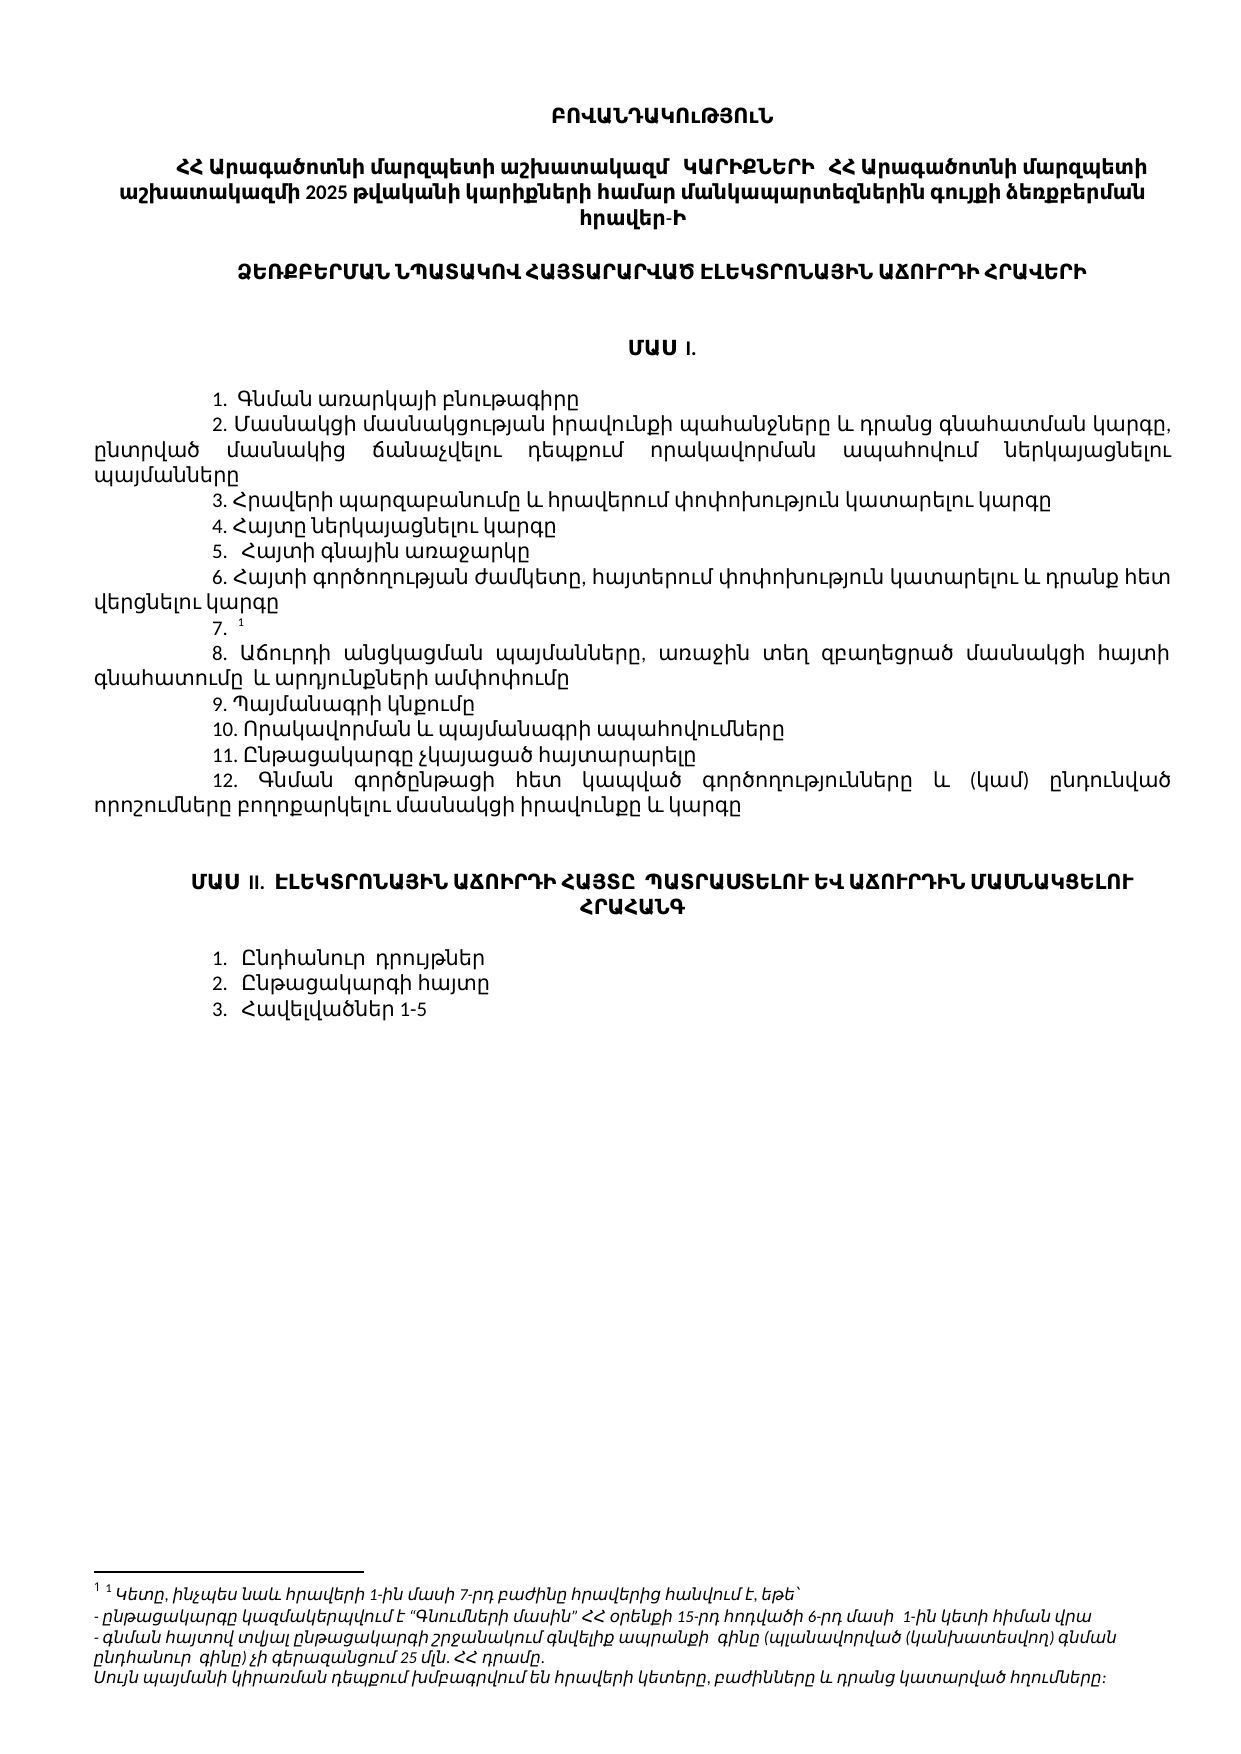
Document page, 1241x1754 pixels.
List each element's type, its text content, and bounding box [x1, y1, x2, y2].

text 12. Գնման գործընթացի հետ կապված գործողությունները և (կամ) ընդունված որոշումները բողոքարկելու մասնակցի իրավունքը և կարգը [94, 767, 1171, 818]
text 3. Հավելվածներ 1-5 [94, 996, 1171, 1021]
text 11. Ընթացակարգը չկայացած հայտարարելը [94, 742, 1171, 767]
text 3. Հրավերի պարզաբանումը և հրավերում փոփոխություն կատարելու կարգը [94, 488, 1171, 513]
text ՄԱՍ II. ԷԼԵԿՏՐՈՆԱՅԻՆ ԱՃՈԻՐԴԻ ՀԱՅՏԸ ՊԱՏՐԱՍՏԵԼՈՒ ԵՎ ԱՃՈՒՐԴԻՆ ՄԱՍՆԱԿՑԵԼՈՒ ՀՐԱՀԱՆԳ [94, 869, 1171, 920]
text ՁԵՌՔԲԵՐՄԱՆ ՆՊԱՏԱԿՈՎ ՀԱՅՏԱՐԱՐՎԱԾ ԷԼԵԿՏՐՈՆԱՅԻՆ ԱՃՈՒՐԴԻ ՀՐԱՎԵՐԻ [94, 259, 1171, 284]
text 2. Ընթացակարգի հայտը [94, 971, 1171, 996]
text 9. Պայմանագրի կնքումը [94, 691, 1171, 716]
text ՀՀ Արագածոտնի մարզպետի աշխատակազմ ԿԱՐԻՔՆԵՐԻ ՀՀ Արագածոտնի մարզպետի աշխատակազմի 2025 թվականի կարիքների համար մանկապարտեզներին գույքի ձեռքբերման հրավեր-Ի [94, 154, 1171, 230]
text 10. Որակավորման և պայմանագրի ապահովումները [94, 716, 1171, 742]
text 1. Գնման առարկայի բնութագիրը [94, 386, 1171, 411]
text 8. Աճուրդի անցկացման պայմանները, առաջին տեղ զբաղեցրած մասնակցի հայտի գնահատումը և արդյունքների ամփոփումը [94, 640, 1171, 691]
text 7. 1 [94, 615, 1171, 640]
text ՄԱՍ I. [94, 335, 1171, 361]
text 5. Հայտի գնային առաջարկը [94, 538, 1171, 564]
text 4. Հայտը ներկայացնելու կարգը [94, 513, 1171, 538]
text 2. Մասնակցի մասնակցության իրավունքի պահանջները և դրանց գնահատման կարգը, ընտրված մասնակից ճանաչվելու դեպքում որակավորման ապահովում ներկայացնելու պայմանները [94, 411, 1171, 488]
text 1. Ընդհանուր դրույթներ [94, 945, 1171, 971]
text 6. Հայտի գործողության ժամկետը, հայտերում փոփոխություն կատարելու և դրանք հետ վերցնելու կարգը [94, 564, 1171, 615]
text ԲՈՎԱՆԴԱԿՈւԹՅՈւՆ [94, 103, 1171, 128]
